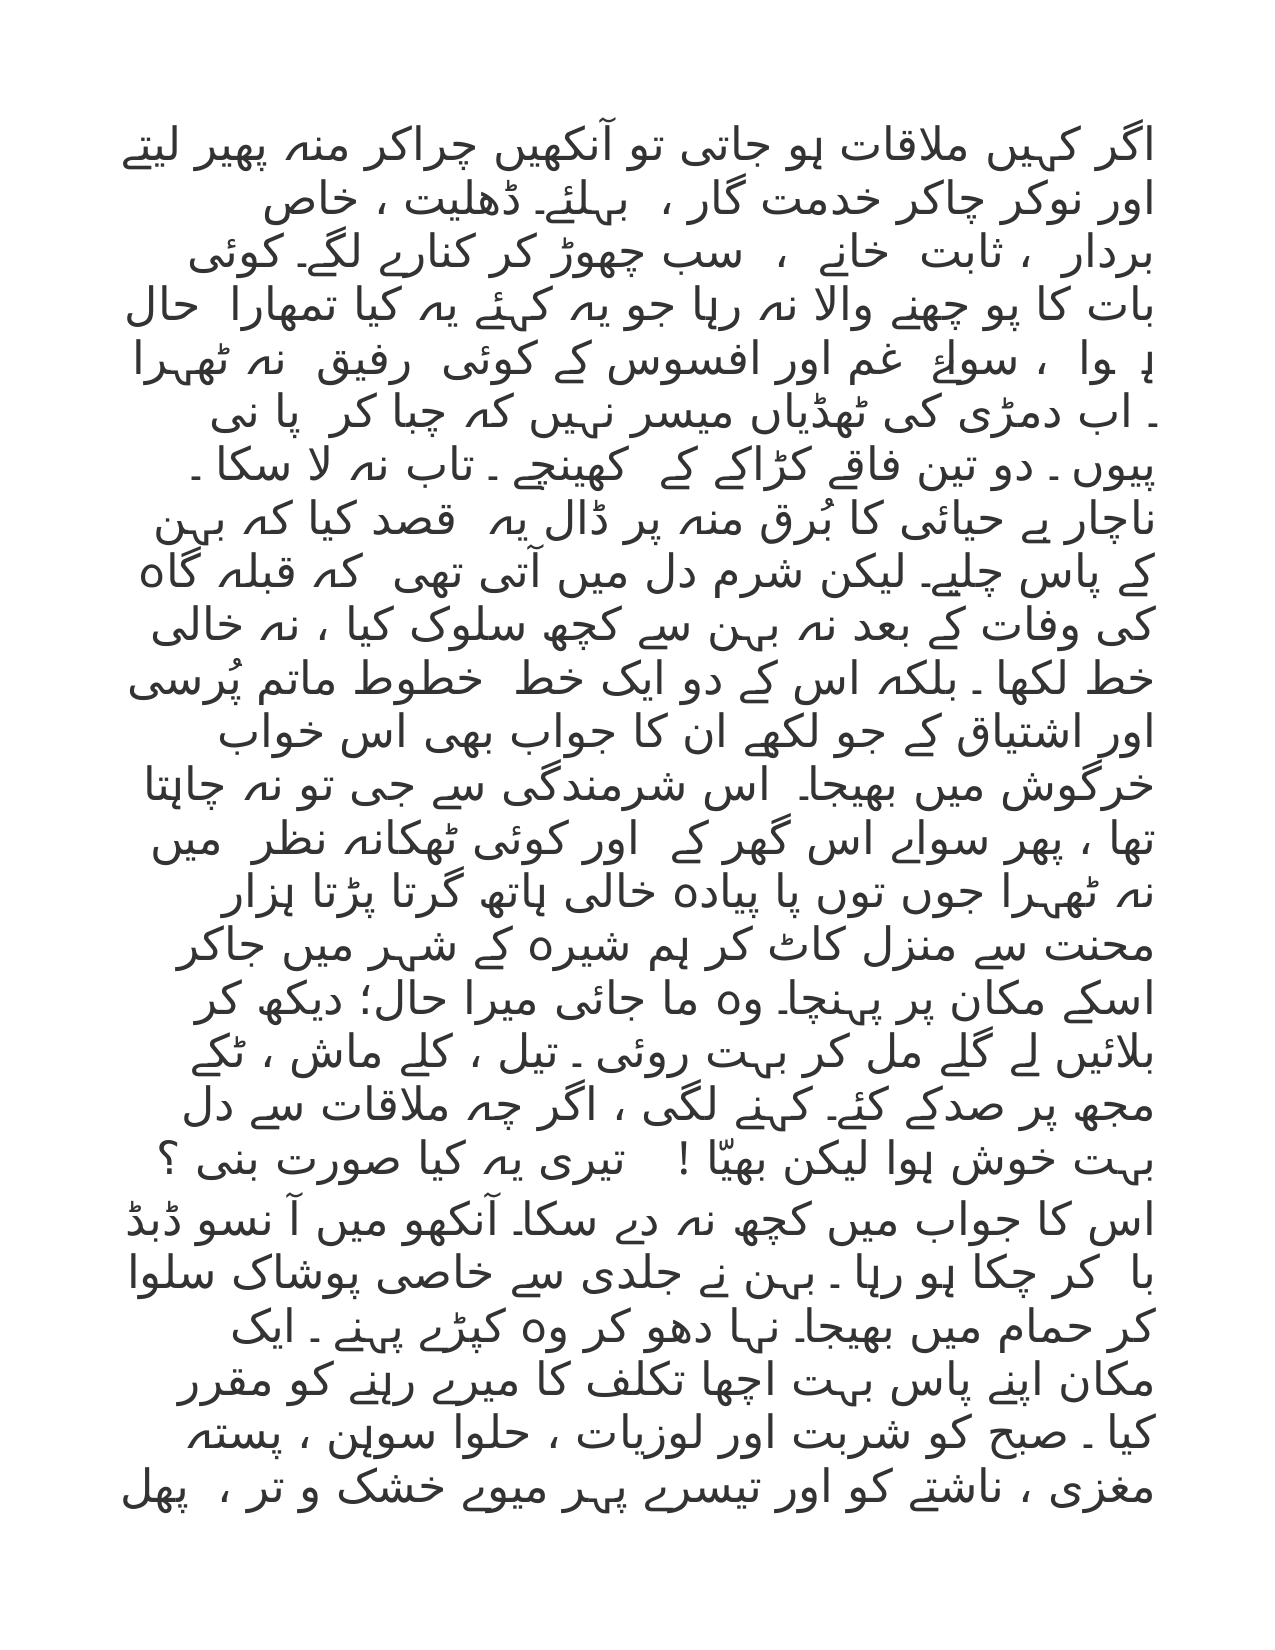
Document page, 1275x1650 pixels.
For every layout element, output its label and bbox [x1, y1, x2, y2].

text [118, 118, 1157, 1513]
